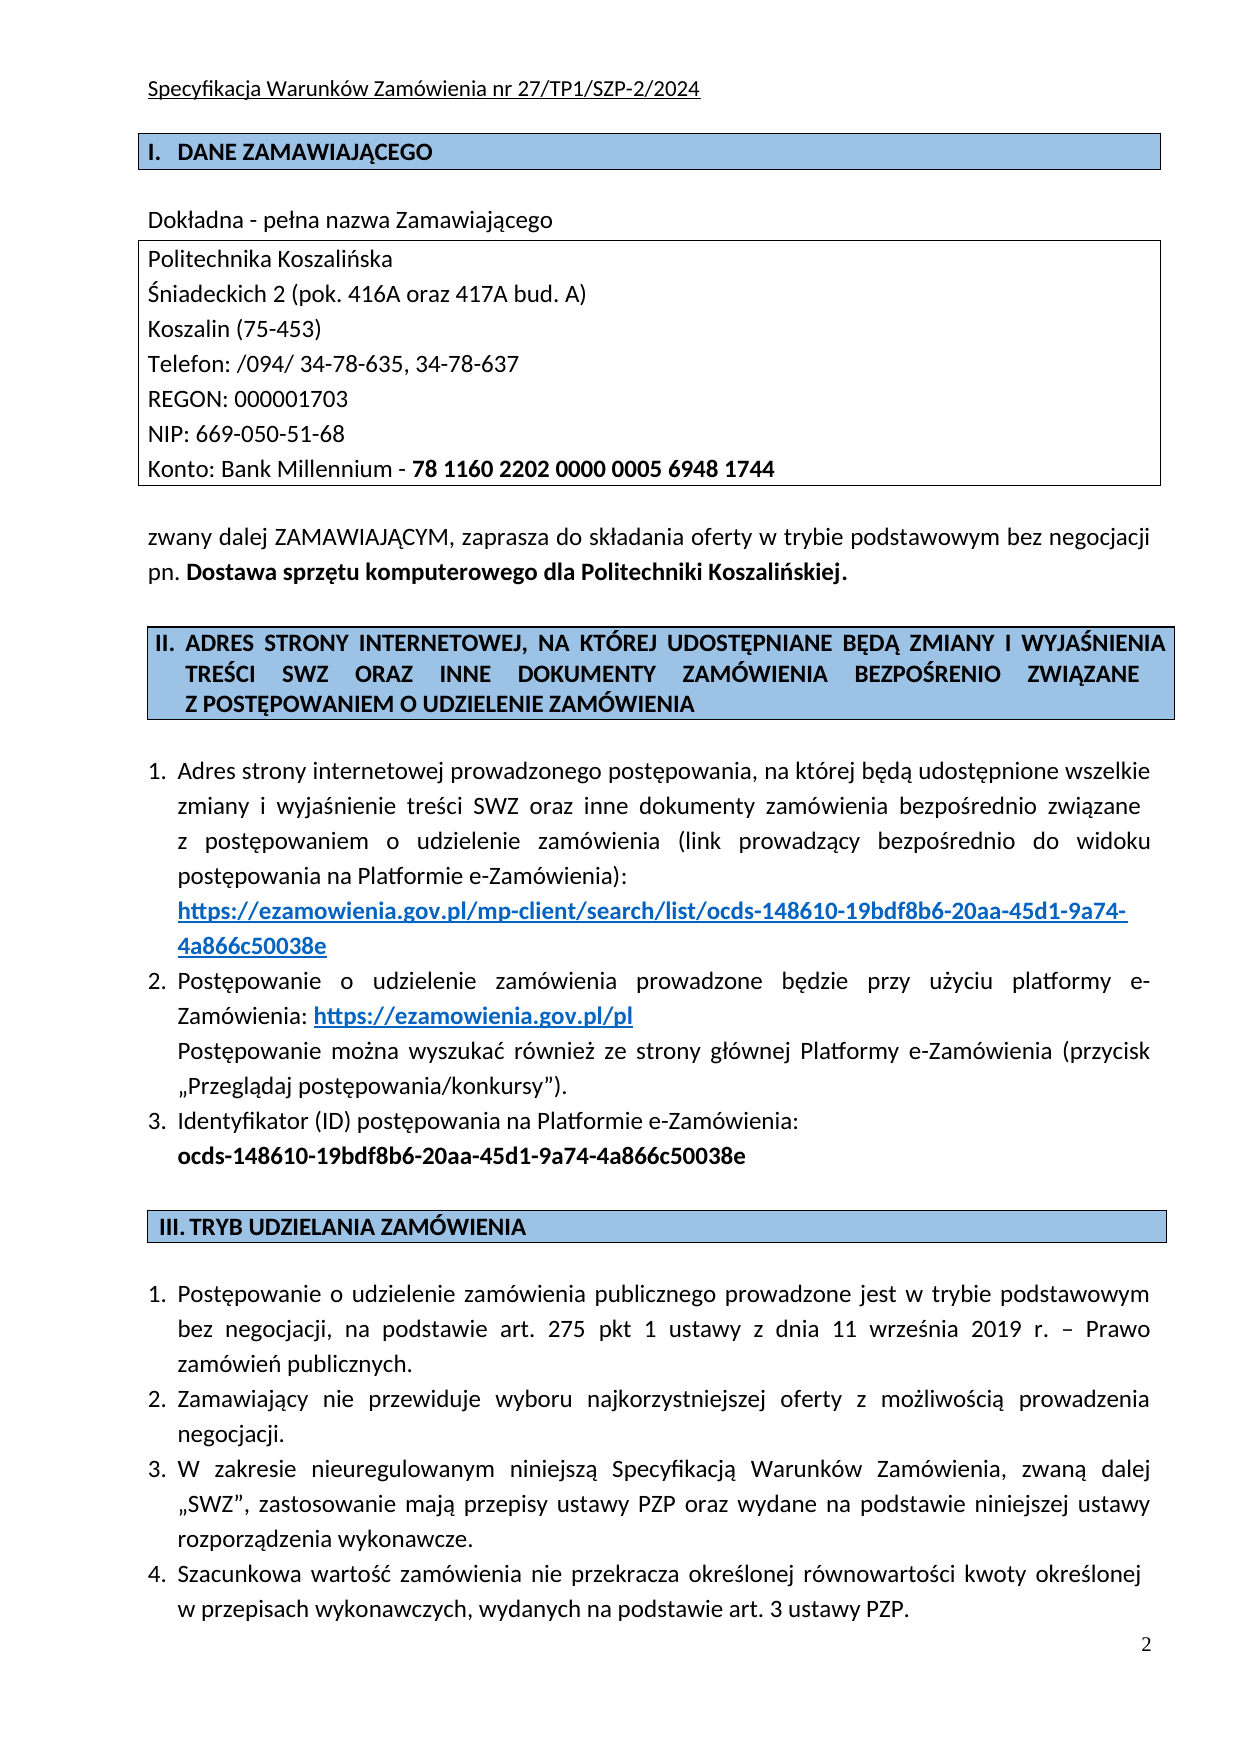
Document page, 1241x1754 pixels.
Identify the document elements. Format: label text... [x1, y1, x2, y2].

table_header TRYB UDZIELANIA ZAMÓWIENIA [148, 1211, 1166, 1242]
list Adres strony internetowej prowadzonego postępowania, na której będą udostępnione wszelkie zmiany i wyjaśnienie treści SWZ oraz inne dokumenty zamówienia bezpośrednio związane z postępowaniem o udzielenie zamówienia (link prowadzący bezpośrednio do widoku postępowania na Platformie e-Zamówienia): [148, 755, 1152, 891]
table_header ADRES STRONY INTERNETOWEJ, NA KTÓREJ UDOSTĘPNIANE BĘDĄ ZMIANY I WYJAŚNIENIA TREŚCI SWZ ORAZ INNE DOKUMENTY ZAMÓWIENIA BEZPOŚRENIO ZWIĄZANE Z POSTĘPOWANIEM O UDZIELENIE ZAMÓWIENIA [148, 628, 1174, 719]
text REGON: 000001703 [139, 380, 1160, 413]
list Postępowanie o udzielenie zamówienia prowadzone będzie przy użyciu platformy e-Zamówienia: https://ezamowienia.gov.pl/pl [148, 965, 1152, 1031]
text Telefon: /094/ 34-78-635, 34-78-637 [139, 345, 1160, 378]
subtitle DANE ZAMAWIAJĄCEGO [139, 134, 1160, 169]
text Konto: Bank Millennium - 78 1160 2202 0000 0005 6948 1744 [139, 450, 1160, 485]
list Zamawiający nie przewiduje wyboru najkorzystniejszej oferty z możliwością prowadzenia negocjacji. [148, 1383, 1152, 1448]
list Postępowanie można wyszukać również ze strony głównej Platformy e-Zamówienia (przycisk „Przeglądaj postępowania/konkursy”). [177, 1035, 1152, 1101]
text Koszalin (75-453) [139, 310, 1160, 343]
text Dokładna - pełna nazwa Zamawiającego [148, 205, 1152, 235]
list W zakresie nieuregulowanym niniejszą Specyfikacją Warunków Zamówienia, zwaną dalej „SWZ”, zastosowanie mają przepisy ustawy PZP oraz wydane na podstawie niniejszej ustawy rozporządzenia wykonawcze. [148, 1453, 1152, 1553]
list Identyfikator (ID) postępowania na Platformie e-Zamówienia: [148, 1105, 1152, 1136]
text Śniadeckich 2 (pok. 416A oraz 417A bud. A) [139, 275, 1160, 308]
list Postępowanie o udzielenie zamówienia publicznego prowadzone jest w trybie podstawowym bez negocjacji, na podstawie art. 275 pkt 1 ustawy z dnia 11 września 2019 r. – Prawo zamówień publicznych. [148, 1278, 1152, 1378]
list Szacunkowa wartość zamówienia nie przekracza określonej równowartości kwoty określonej w przepisach wykonawczych, wydanych na podstawie art. 3 ustawy PZP. [148, 1558, 1152, 1623]
text zwany dalej ZAMAWIAJĄCYM, zaprasza do składania oferty w trybie podstawowym bez negocjacji pn. Dostawa sprzętu komputerowego dla Politechniki Koszalińskiej. [148, 521, 1152, 587]
text Politechnika Koszalińska [139, 241, 1160, 273]
text https://ezamowienia.gov.pl/mp-client/search/list/ocds-148610-19bdf8b6-20aa-45d1-9a74-4a866c50038e [177, 895, 1152, 961]
text NIP: 669-050-51-68 [139, 415, 1160, 448]
text ocds-148610-19bdf8b6-20aa-45d1-9a74-4a866c50038e [177, 1140, 1152, 1171]
